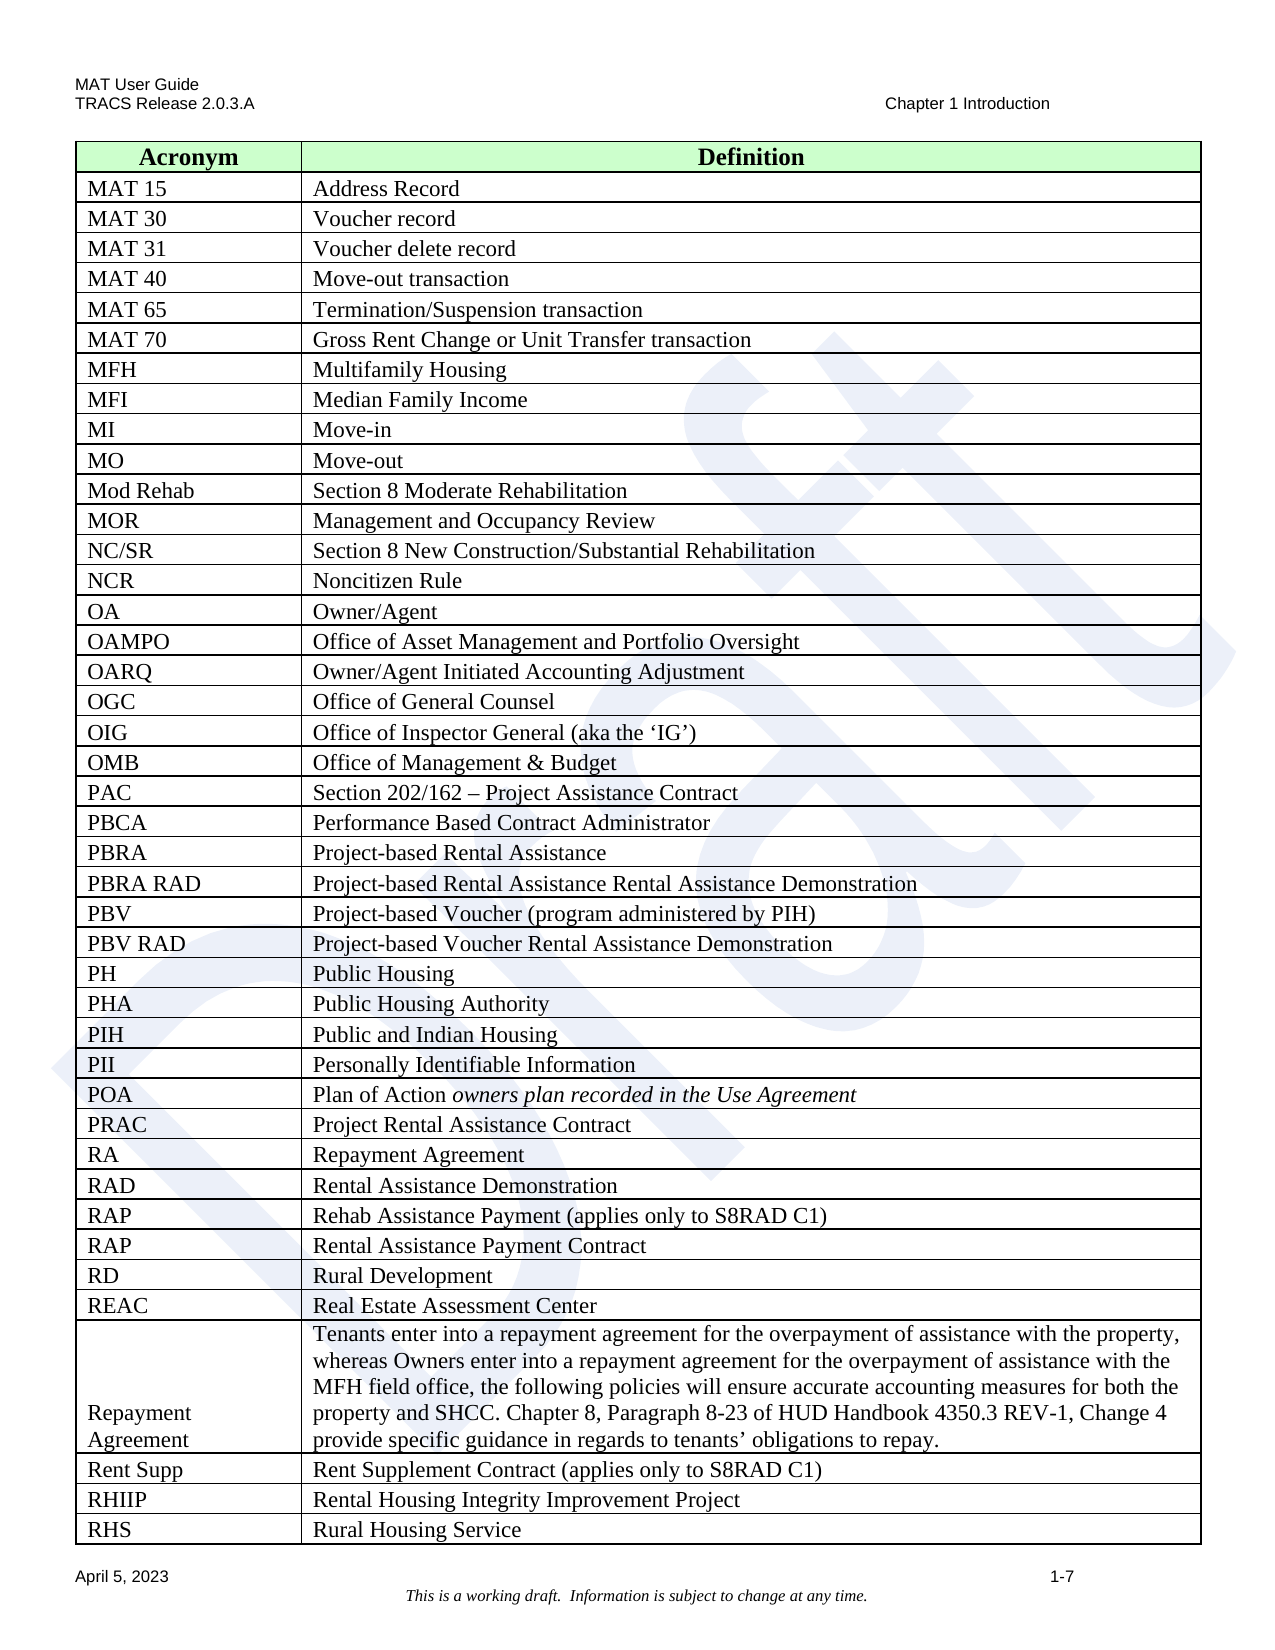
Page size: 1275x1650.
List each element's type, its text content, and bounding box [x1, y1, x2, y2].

table_cell PAC [77, 777, 301, 805]
table_cell RAP [77, 1230, 301, 1258]
table_cell RHIIP [77, 1484, 301, 1513]
table_cell Office of Asset Management and Portfolio Oversight [302, 626, 1200, 654]
table_cell Rental Assistance Demonstration [302, 1170, 1200, 1198]
table_cell Owner/Agent [302, 596, 1200, 624]
table_cell Project Rental Assistance Contract [302, 1109, 1200, 1138]
table_cell OMB [77, 747, 301, 775]
table_cell Address Record [302, 173, 1200, 201]
table_cell Voucher delete record [302, 233, 1200, 262]
table_cell Noncitizen Rule [302, 565, 1200, 594]
table_cell Owner/Agent Initiated Accounting Adjustment [302, 656, 1200, 684]
table_cell Office of Inspector General (aka the ‘IG’) [302, 716, 1200, 745]
table_cell Voucher record [302, 203, 1200, 231]
table_cell PBRA RAD [77, 867, 301, 896]
table_cell REAC [77, 1290, 301, 1319]
table_cell NCR [77, 565, 301, 594]
table_cell Rental Housing Integrity Improvement Project [302, 1484, 1200, 1513]
table_cell Real Estate Assessment Center [302, 1290, 1200, 1319]
table_cell Move-in [302, 414, 1200, 443]
table_cell Rural Housing Service [302, 1514, 1200, 1543]
table_cell Rehab Assistance Payment (applies only to S8RAD C1) [302, 1200, 1200, 1228]
table_cell RAD [77, 1170, 301, 1198]
table_cell PHA [77, 988, 301, 1017]
table_cell Rent Supplement Contract (applies only to S8RAD C1) [302, 1454, 1200, 1482]
table_cell Multifamily Housing [302, 354, 1200, 382]
table_cell Gross Rent Change or Unit Transfer transaction [302, 324, 1200, 352]
table_cell Public Housing [302, 958, 1200, 987]
table_cell MAT 15 [77, 173, 301, 201]
table_cell OA [77, 596, 301, 624]
table_cell MAT 31 [77, 233, 301, 262]
table_cell PBV [77, 898, 301, 926]
table_cell Rent Supp [77, 1454, 301, 1482]
table_cell POA [77, 1079, 301, 1107]
table_cell Mod Rehab [77, 475, 301, 503]
table_cell MFH [77, 354, 301, 382]
table_cell MI [77, 414, 301, 443]
table_cell Rural Development [302, 1260, 1200, 1289]
table_cell Section 202/162 – Project Assistance Contract [302, 777, 1200, 805]
table_cell Section 8 Moderate Rehabilitation [302, 475, 1200, 503]
table_cell Project-based Rental Assistance Rental Assistance Demonstration [302, 867, 1200, 896]
table_cell PRAC [77, 1109, 301, 1138]
table_cell Public and Indian Housing [302, 1018, 1200, 1047]
table_cell Plan of Action owners plan recorded in the Use Agreement [302, 1079, 1200, 1107]
table_cell Management and Occupancy Review [302, 505, 1200, 533]
table_header Acronym [77, 142, 301, 171]
table_cell PBV RAD [77, 928, 301, 956]
table_cell MOR [77, 505, 301, 533]
table_cell PBCA [77, 807, 301, 836]
table_cell PH [77, 958, 301, 987]
table_cell OAMPO [77, 626, 301, 654]
table_cell RHS [77, 1514, 301, 1543]
table_cell PII [77, 1049, 301, 1077]
table_cell RAP [77, 1200, 301, 1228]
table_cell Personally Identifiable Information [302, 1049, 1200, 1077]
table_cell MAT 70 [77, 324, 301, 352]
table_cell Performance Based Contract Administrator [302, 807, 1200, 836]
table_cell Project-based Voucher Rental Assistance Demonstration [302, 928, 1200, 956]
table_cell Project-based Rental Assistance [302, 837, 1200, 866]
table_cell Termination/Suspension transaction [302, 293, 1200, 322]
table_cell Tenants enter into a repayment agreement for the overpayment of assistance with the property, whereas Owners enter into a repayment agreement for the overpayment of assistance with the MFH field office, the following policies will ensure accurate accounting measures for both the property and SHCC. Chapter 8, Paragraph 8-23 of HUD Handbook 4350.3 REV-1, Change 4 provide specific guidance in regards to tenants’ obligations to repay. [302, 1321, 1200, 1452]
table_cell Move-out transaction [302, 263, 1200, 292]
table_cell Median Family Income [302, 384, 1200, 413]
table_cell PBRA [77, 837, 301, 866]
table_cell MAT 40 [77, 263, 301, 292]
table_cell PIH [77, 1018, 301, 1047]
table_cell Office of General Counsel [302, 686, 1200, 715]
table_cell OGC [77, 686, 301, 715]
table_cell Move-out [302, 445, 1200, 473]
table_cell RD [77, 1260, 301, 1289]
table_cell Repayment Agreement [77, 1321, 301, 1452]
table_cell MAT 65 [77, 293, 301, 322]
table_cell MFI [77, 384, 301, 413]
table_cell Rental Assistance Payment Contract [302, 1230, 1200, 1258]
table_cell Public Housing Authority [302, 988, 1200, 1017]
table_cell Office of Management & Budget [302, 747, 1200, 775]
table_cell NC/SR [77, 535, 301, 564]
table_cell Section 8 New Construction/Substantial Rehabilitation [302, 535, 1200, 564]
table_cell MAT 30 [77, 203, 301, 231]
table_cell Project-based Voucher (program administered by PIH) [302, 898, 1200, 926]
table_cell RA [77, 1139, 301, 1168]
table_cell MO [77, 445, 301, 473]
table_cell Repayment Agreement [302, 1139, 1200, 1168]
table_cell OARQ [77, 656, 301, 684]
table_cell OIG [77, 716, 301, 745]
table_header Definition [302, 142, 1200, 171]
